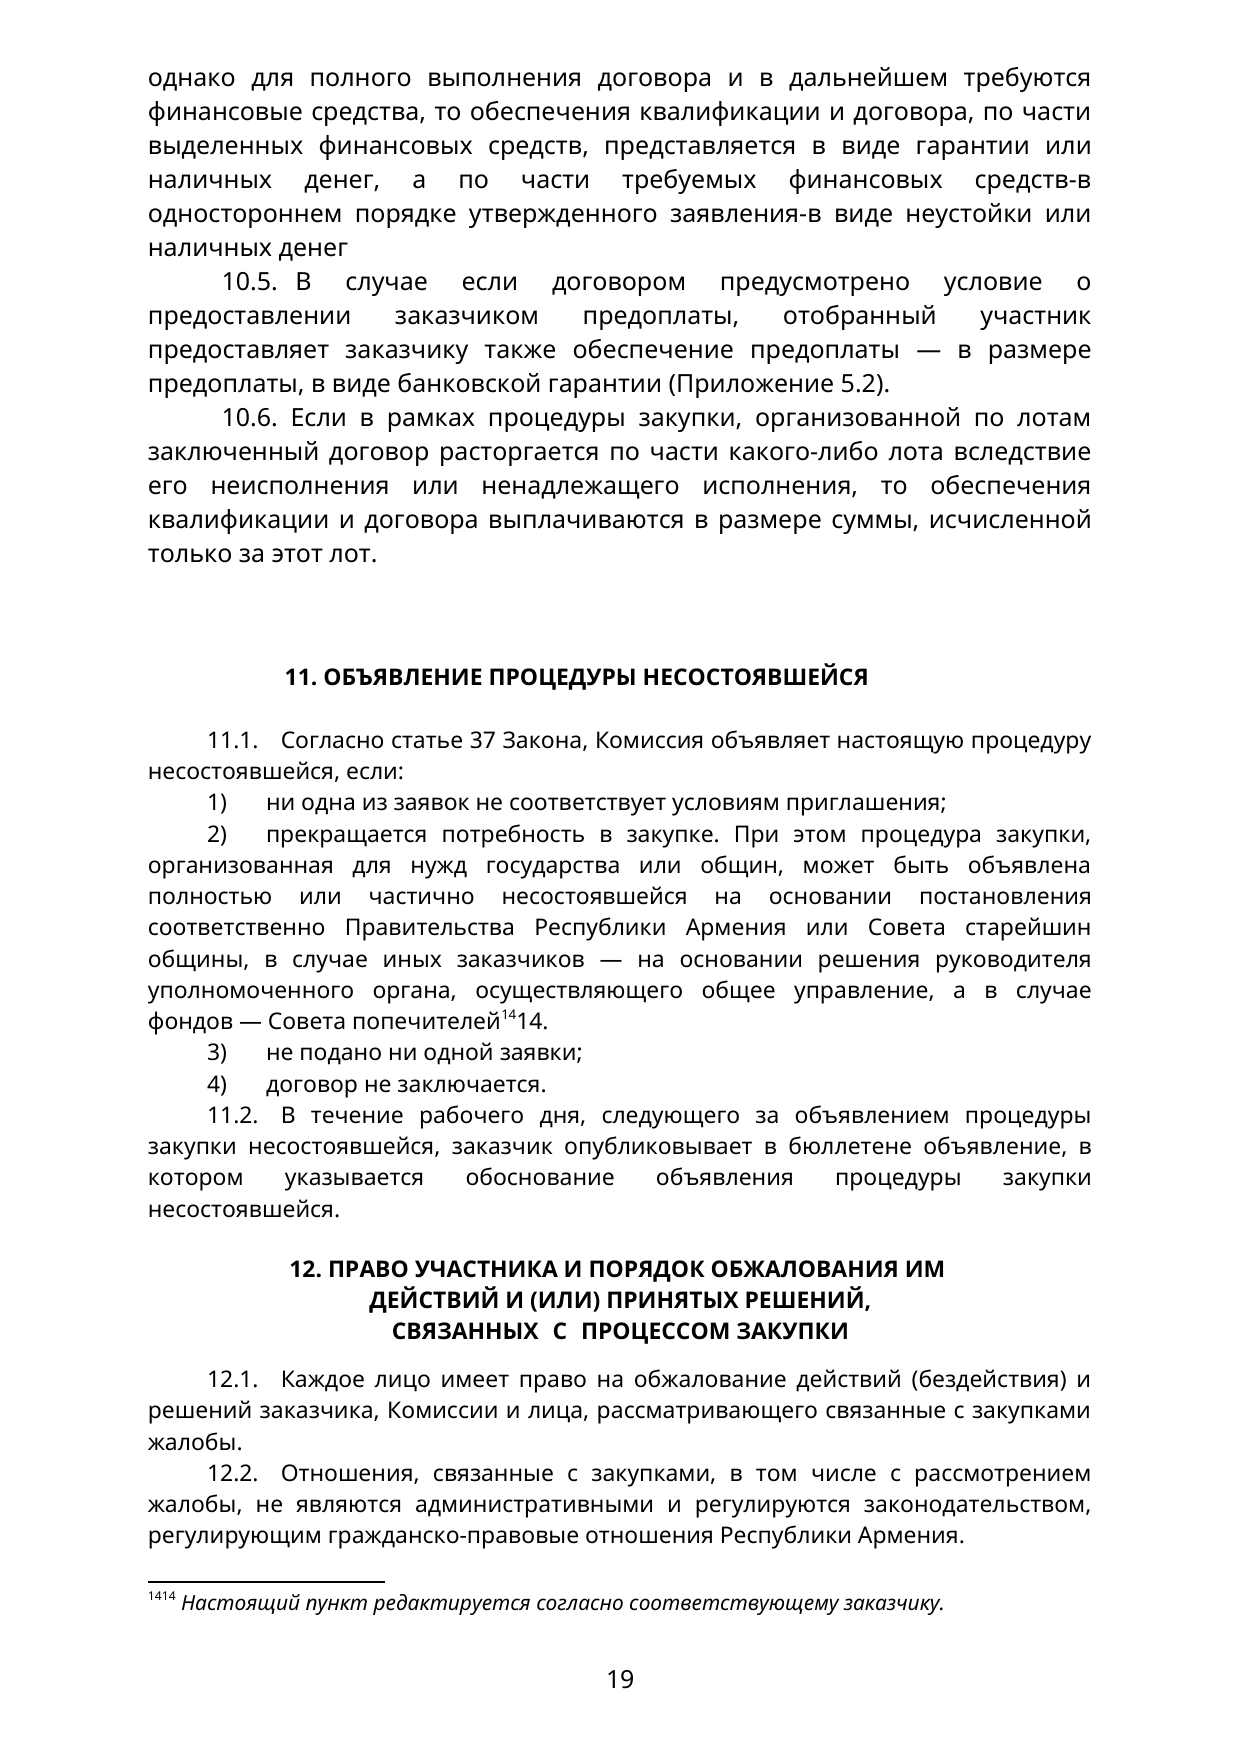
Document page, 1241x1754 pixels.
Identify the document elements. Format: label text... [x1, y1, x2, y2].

text 10.5. В случае если договором предусмотрено условие о предоставлении заказчиком предоплаты, отобранный участник предоставляет заказчику также обеспечение предоплаты — в размере предоплаты, в виде банковской гарантии (Приложение 5.2). [148, 263, 1092, 400]
text 4) договор не заключается. [148, 1068, 1092, 1099]
text 2) прекращается потребность в закупке. При этом процедура закупки, организованная для нужд государства или общин, может быть объявлена полностью или частично несостоявшейся на основании постановления соответственно Правительства Республики Армения или Совета старейшин общины, в случае иных заказчиков — на основании решения руководителя уполномоченного органа, осуществляющего общее управление, а в случае фондов — Совета попечителей14. [148, 818, 1092, 1036]
text 12.1. Каждое лицо имеет право на обжалование действий (бездействия) и решений заказчика, Комиссии и лица, рассматривающего связанные с закупками жалобы. [148, 1363, 1092, 1457]
text 3) не подано ни одной заявки; [148, 1036, 1092, 1068]
text 12.2. Отношения, связанные с закупками, в том числе с рассмотрением жалобы, не являются административными и регулируются законодательством, регулирующим гражданско-правовые отношения Республики Армения. [148, 1457, 1092, 1551]
text 11. ОБЪЯВЛЕНИЕ ПРОЦЕДУРЫ НЕСОСТОЯВШЕЙСЯ [148, 661, 1092, 693]
text 12. ПРАВО УЧАСТНИКА И ПОРЯДОК ОБЖАЛОВАНИЯ ИМ ДЕЙСТВИЙ И (ИЛИ) ПРИНЯТЫХ РЕШЕНИЙ, СВЯЗАННЫХ С ПРОЦЕССОМ ЗАКУПКИ [207, 1253, 1034, 1346]
text 1) ни одна из заявок не соответствует условиям приглашения; [148, 786, 1092, 818]
text 10.6. Если в рамках процедуры закупки, организованной по лотам заключенный договор расторгается по части какого-либо лота вследствие его неисполнения или ненадлежащего исполнения, то обеспечения квалификации и договора выплачиваются в размере суммы, исчисленной только за этот лот. [148, 400, 1092, 570]
text 11.2. В течение рабочего дня, следующего за объявлением процедуры закупки несостоявшейся, заказчик опубликовывает в бюллетене объявление, в котором указывается обоснование объявления процедуры закупки несостоявшейся. [148, 1099, 1092, 1224]
text 11.1. Согласно статье 37 Закона, Комиссия объявляет настоящую процедуру несостоявшейся, если: [148, 724, 1092, 786]
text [148, 59, 1092, 263]
